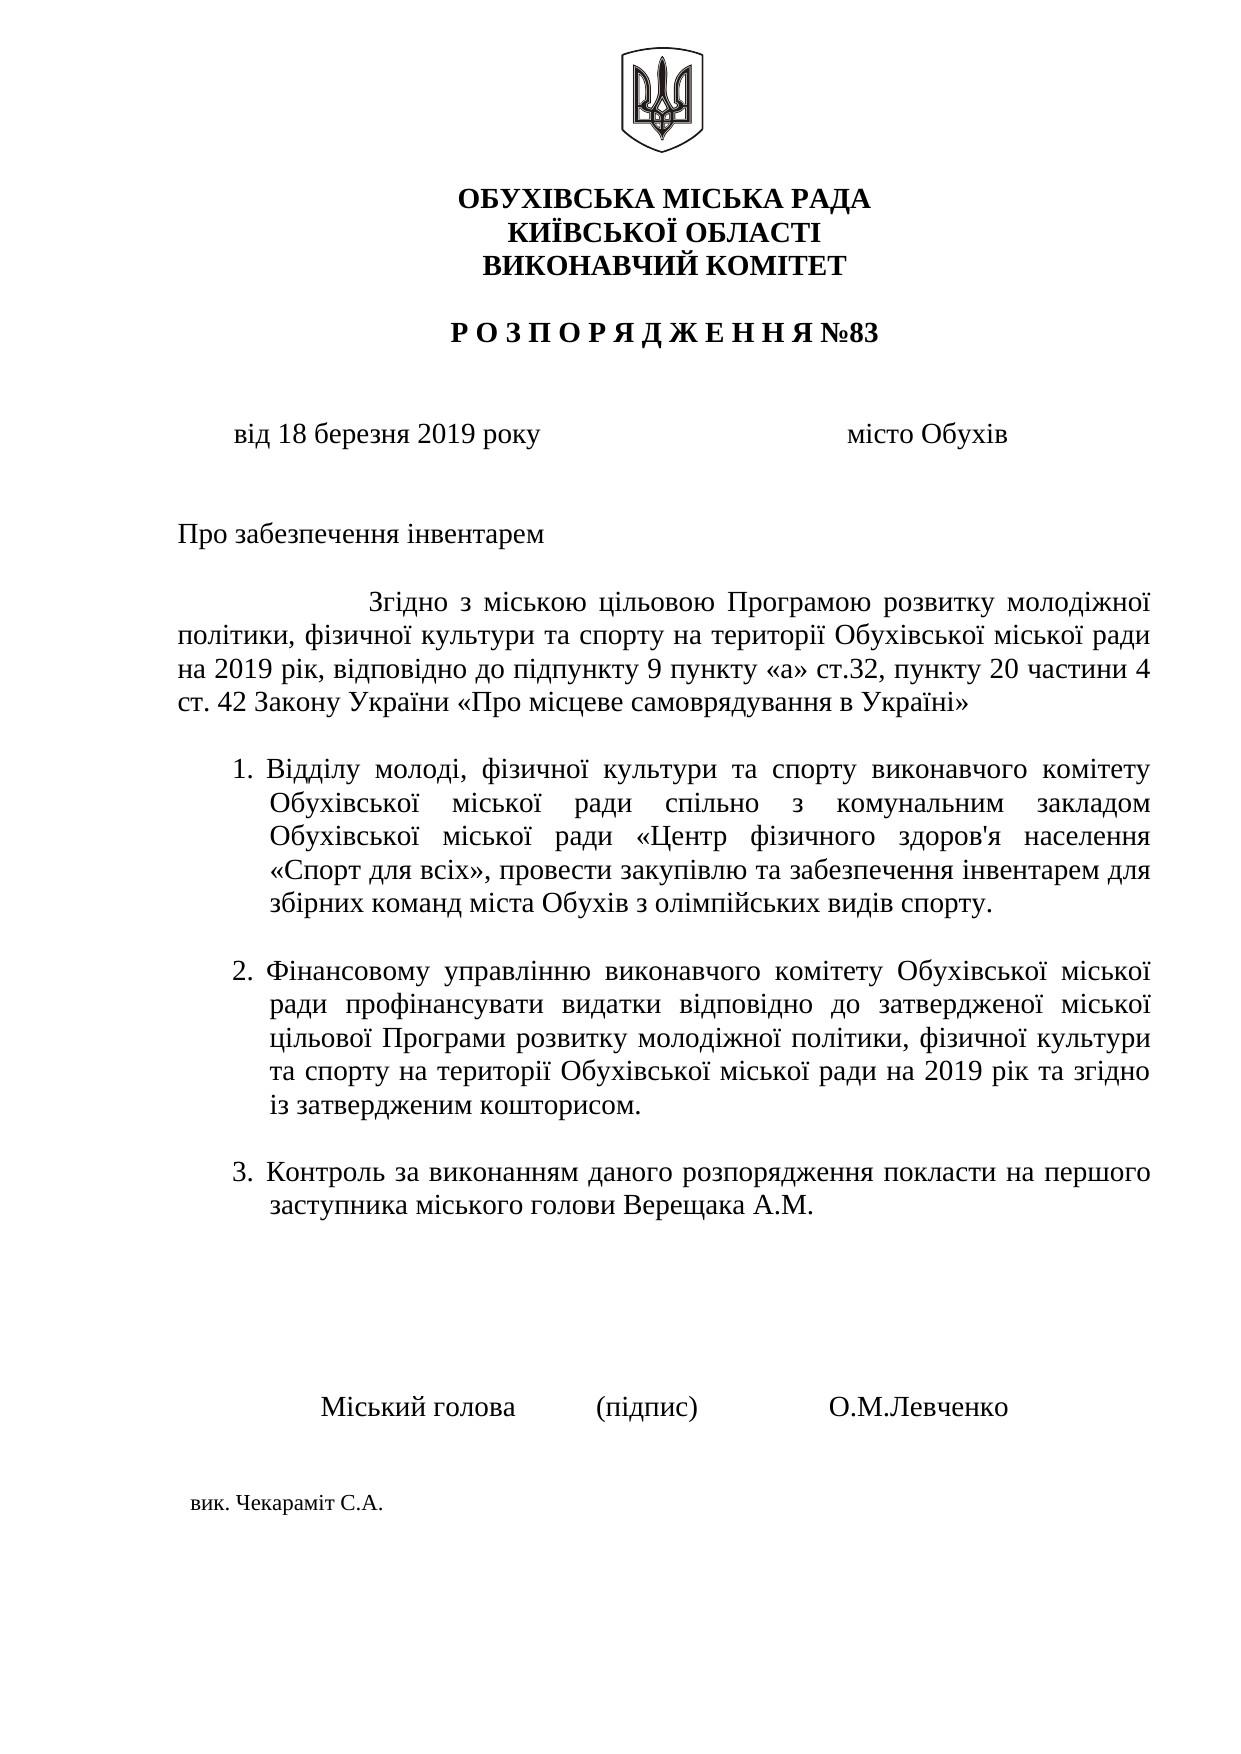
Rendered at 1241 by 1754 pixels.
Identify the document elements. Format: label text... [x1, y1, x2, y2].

list Фінансовому управлінню виконавчого комітету Обухівської міської ради профінансувати видатки відповідно до затвердженої міської цільової Програми розвитку молодіжної політики, фізичної культури та спорту на території Обухівської міської ради на 2019 рік та згідно із затвердженим кошторисом. [232, 953, 1152, 1120]
text КИЇВСЬКОЇ ОБЛАСТІ [177, 215, 1152, 248]
list Контроль за виконанням даного розпорядження покласти на першого заступника міського голови Верещака А.М. [232, 1154, 1152, 1221]
text Про забезпечення інвентарем [177, 517, 1152, 550]
text ОБУХІВСЬКА МІСЬКА РАДА [177, 181, 1152, 215]
text Міський голова (підпис) О.М.Левченко [177, 1389, 1152, 1422]
list Відділу молоді, фізичної культури та спорту виконавчого комітету Обухівської міської ради спільно з комунальним закладом Обухівської міської ради «Центр фізичного здоров'я населення «Спорт для всіх», провести закупівлю та забезпечення інвентарем для збірних команд міста Обухів з олімпійських видів спорту. [232, 751, 1152, 919]
text ВИКОНАВЧИЙ КОМІТЕТ [177, 248, 1152, 282]
text Згідно з міською цільовою Програмою розвитку молодіжної політики, фізичної культури та спорту на території Обухівської міської ради на 2019 рік, відповідно до підпункту 9 пункту «а» ст.32, пункту 20 частини 4 ст. 42 Закону України «Про місцеве самоврядування в Україні» [177, 584, 1152, 718]
text Р О З П О Р Я Д Ж Е Н Н Я №83 [177, 315, 1152, 349]
text від 18 березня 2019 року місто Обухів [215, 416, 1152, 449]
text вик. Чекараміт С.А. [177, 1489, 1152, 1516]
